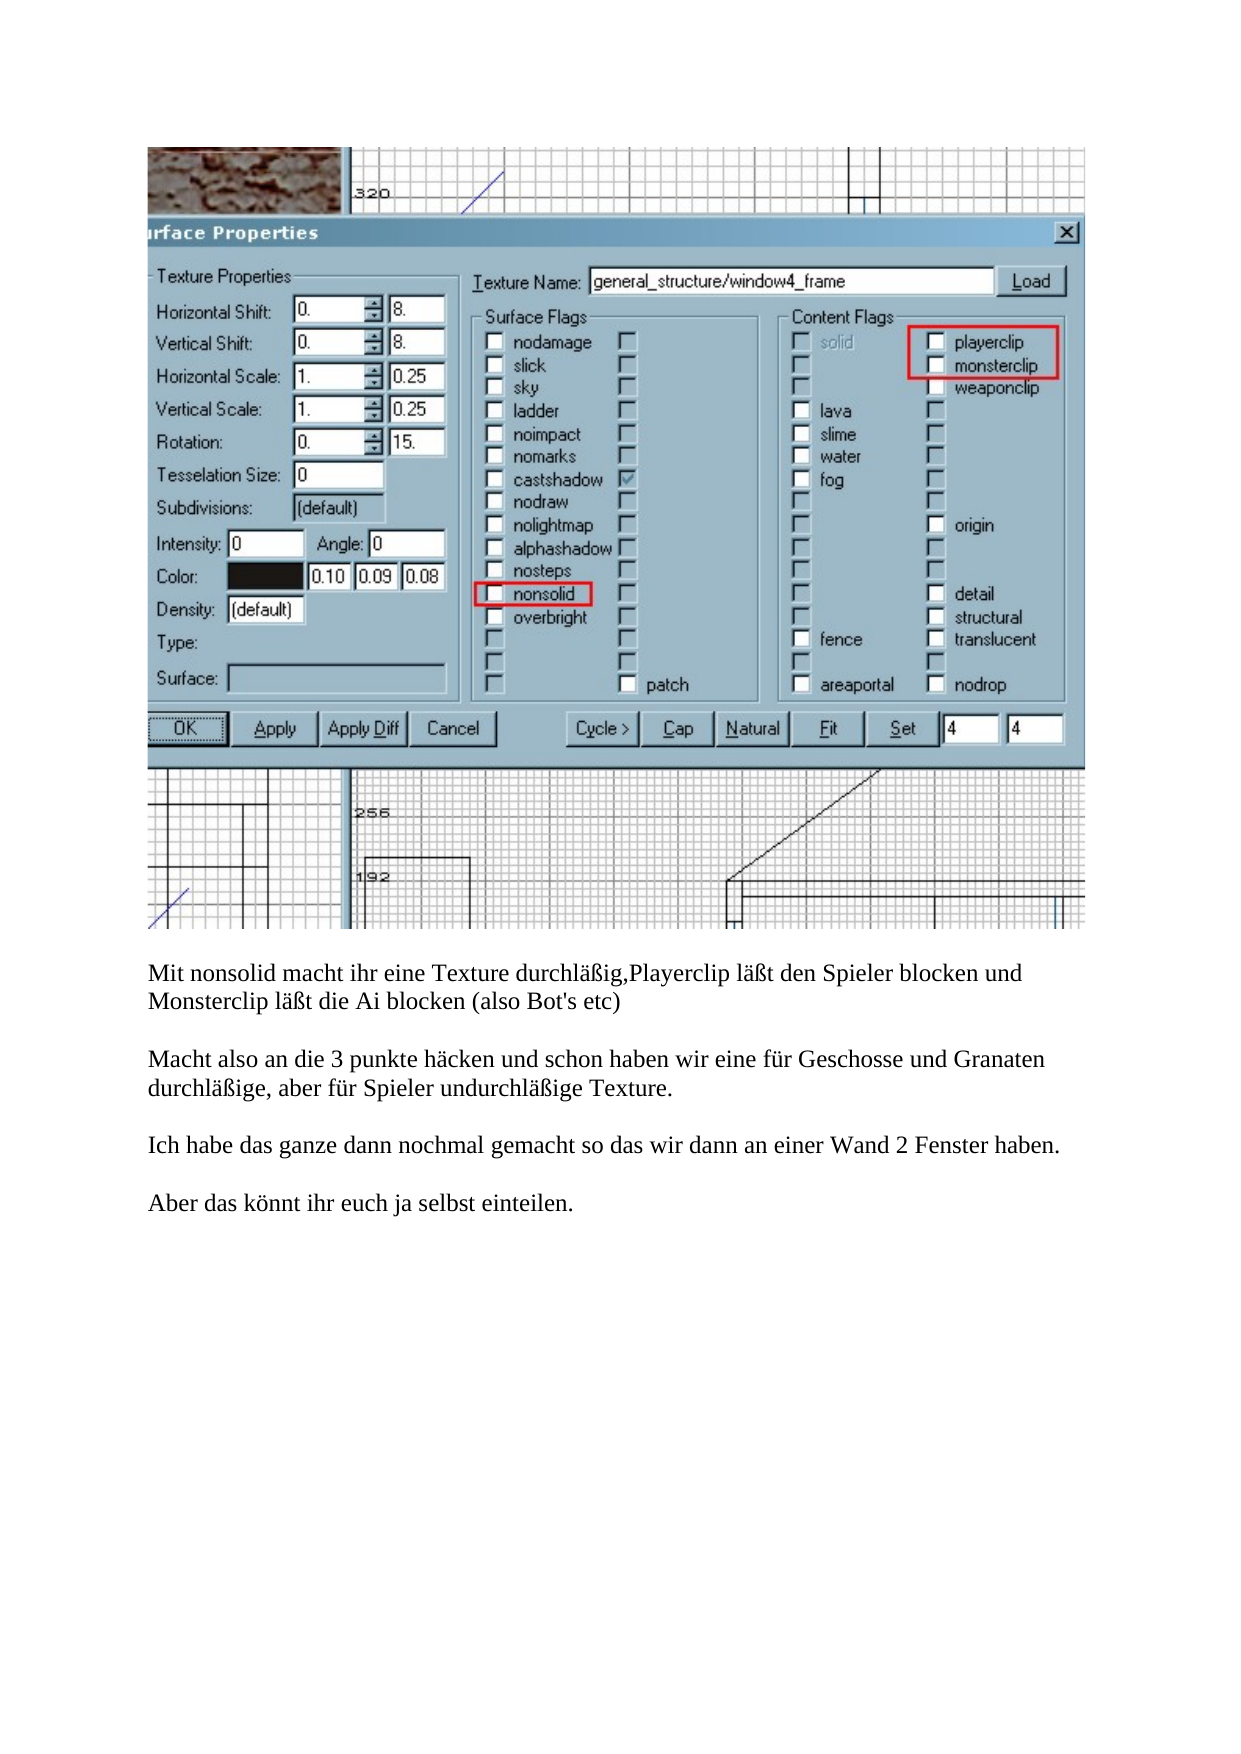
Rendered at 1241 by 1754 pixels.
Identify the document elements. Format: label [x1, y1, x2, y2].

picture [147, 147, 1085, 929]
text [148, 148, 1093, 1245]
